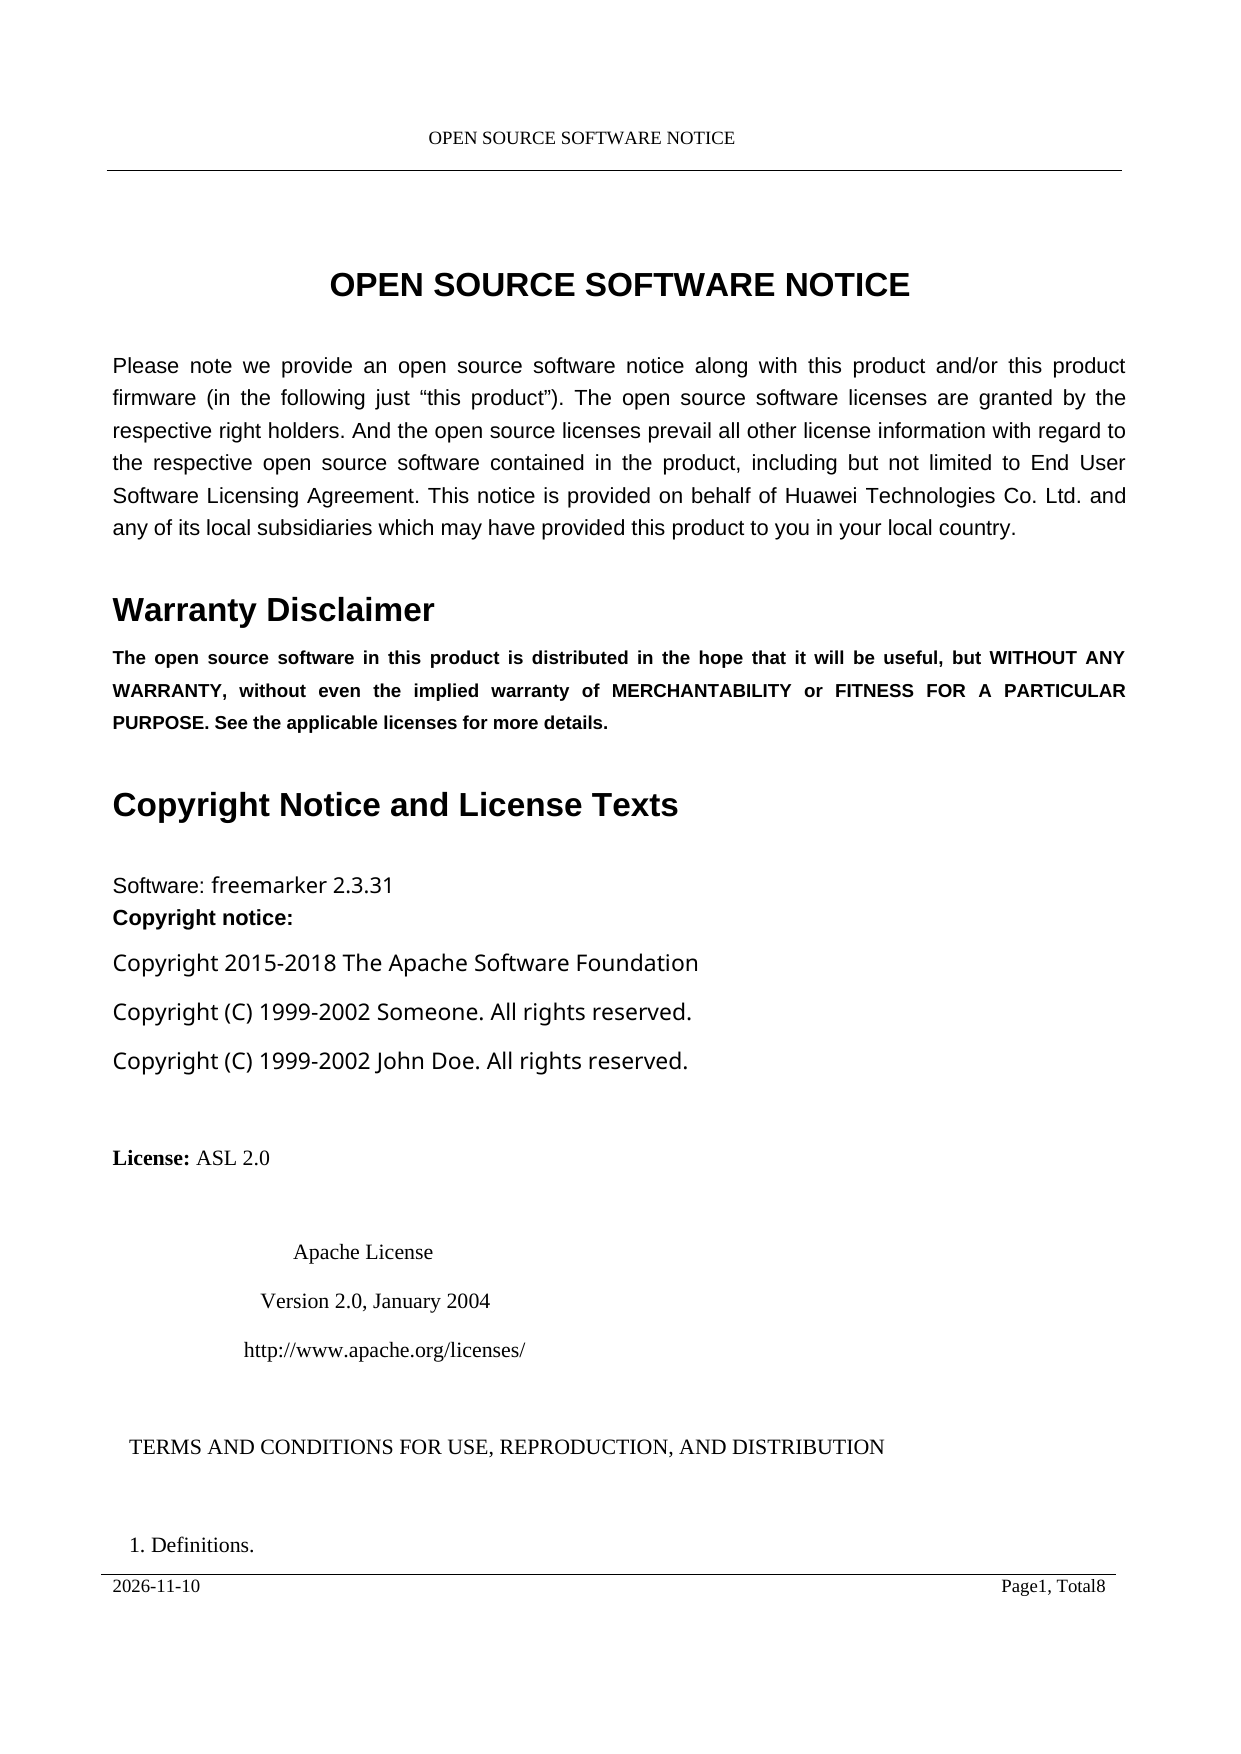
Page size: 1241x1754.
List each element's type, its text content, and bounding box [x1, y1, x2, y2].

text Copyright notice: [112, 901, 1128, 934]
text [112, 1187, 1128, 1560]
text Copyright Notice and License Texts [112, 771, 1128, 836]
text License: ASL 2.0 [112, 1142, 1128, 1174]
text OPEN SOURCE SOFTWARE NOTICE [112, 251, 1128, 316]
text Software: freemarker 2.3.31 [112, 869, 1128, 901]
text The open source software in this product is distributed in the hope that it will be useful, but WITHOUT ANY WARRANTY, without even the implied warranty of MERCHANTABILITY or FITNESS FOR A PARTICULAR PURPOSE. See the applicable licenses for more details. [112, 641, 1128, 739]
text Warranty Disclaimer [112, 576, 1128, 641]
text Please note we provide an open source software notice along with this product and/or this product firmware (in the following just “this product”). The open source software licenses are granted by the respective right holders. And the open source licenses prevail all other license information with regard to the respective open source software contained in the product, including but not limited to End User Software Licensing Agreement. This notice is provided on behalf of Huawei Technologies Co. Ltd. and any of its local subsidiaries which may have provided this product to you in your local country. [112, 349, 1128, 544]
text Copyright 2015-2018 The Apache Software Foundation Copyright (C) 1999-2002 Someone. All rights reserved. Copyright (C) 1999-2002 John Doe. All rights reserved. [112, 947, 1128, 1125]
